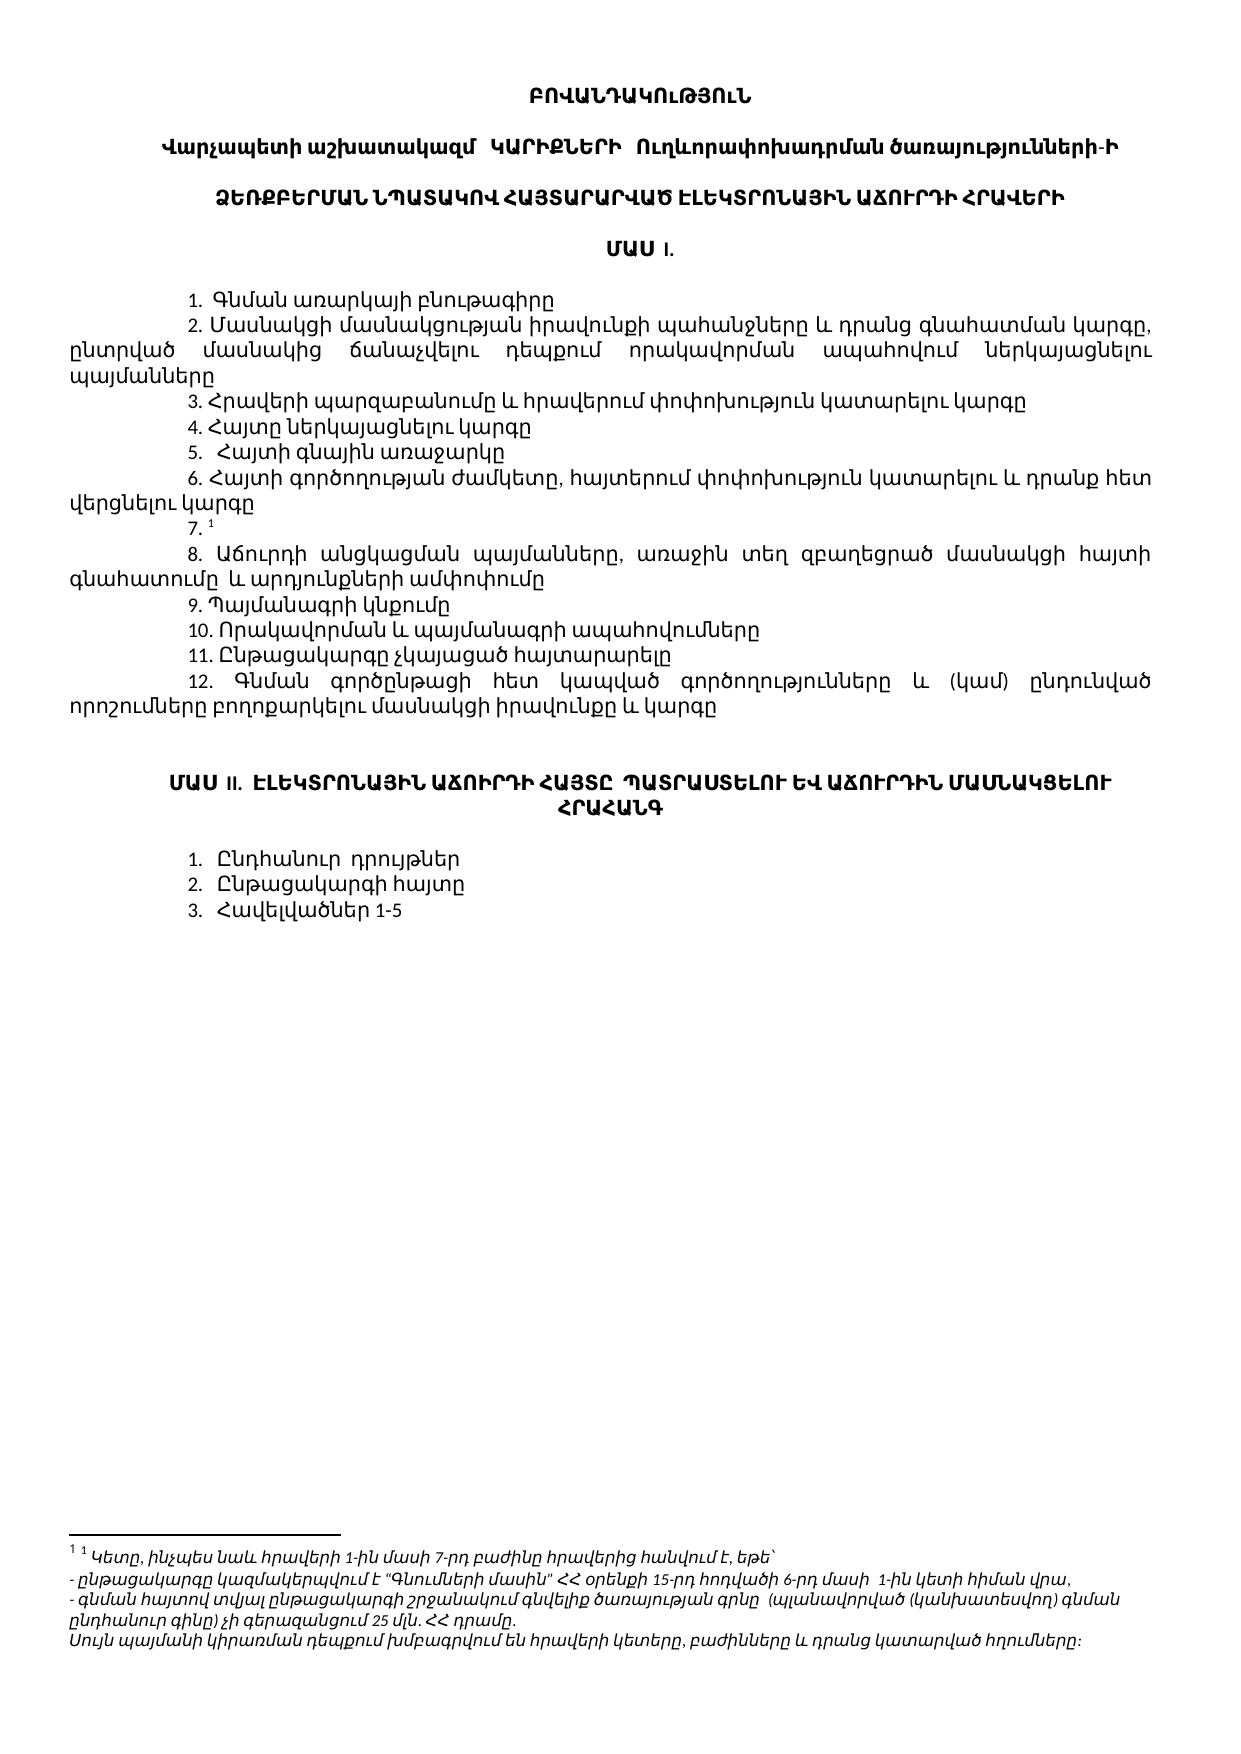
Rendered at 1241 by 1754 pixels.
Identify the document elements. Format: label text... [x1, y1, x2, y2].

text ՁԵՌՔԲԵՐՄԱՆ ՆՊԱՏԱԿՈՎ ՀԱՅՏԱՐԱՐՎԱԾ ԷԼԵԿՏՐՈՆԱՅԻՆ ԱՃՈՒՐԴԻ ՀՐԱՎԵՐԻ [69, 185, 1152, 211]
text 11. Ընթացակարգը չկայացած հայտարարելը [69, 643, 1152, 668]
text 3. Հրավերի պարզաբանումը և հրավերում փոփոխություն կատարելու կարգը [69, 388, 1152, 414]
text 9. Պայմանագրի կնքումը [69, 592, 1152, 617]
text 8. Աճուրդի անցկացման պայմանները, առաջին տեղ զբաղեցրած մասնակցի հայտի գնահատումը և արդյունքների ամփոփումը [69, 541, 1152, 592]
text 4. Հայտը ներկայացնելու կարգը [69, 414, 1152, 439]
text 5. Հայտի գնային առաջարկը [69, 439, 1152, 465]
text 10. Որակավորման և պայմանագրի ապահովումները [69, 617, 1152, 643]
text 2. Մասնակցի մասնակցության իրավունքի պահանջները և դրանց գնահատման կարգը, ընտրված մասնակից ճանաչվելու դեպքում որակավորման ապահովում ներկայացնելու պայմանները [69, 312, 1152, 388]
text Վարչապետի աշխատակազմ ԿԱՐԻՔՆԵՐԻ Ուղևորափոխադրման ծառայությունների-Ի [69, 134, 1152, 160]
text 2. Ընթացակարգի հայտը [69, 871, 1152, 897]
text 6. Հայտի գործողության ժամկետը, հայտերում փոփոխություն կատարելու և դրանք հետ վերցնելու կարգը [69, 465, 1152, 516]
text 1. Ընդհանուր դրույթներ [69, 846, 1152, 871]
text ՄԱՍ II. ԷԼԵԿՏՐՈՆԱՅԻՆ ԱՃՈԻՐԴԻ ՀԱՅՏԸ ՊԱՏՐԱՍՏԵԼՈՒ ԵՎ ԱՃՈՒՐԴԻՆ ՄԱՍՆԱԿՑԵԼՈՒ ՀՐԱՀԱՆԳ [69, 770, 1152, 821]
text 3. Հավելվածներ 1-5 [69, 897, 1152, 922]
text 7. [69, 516, 1152, 541]
text 1. Գնման առարկայի բնութագիրը [69, 287, 1152, 312]
text ՄԱՍ I. [69, 236, 1152, 261]
text ԲՈՎԱՆԴԱԿՈւԹՅՈւՆ [69, 83, 1152, 109]
text 12. Գնման գործընթացի հետ կապված գործողությունները և (կամ) ընդունված որոշումները բողոքարկելու մասնակցի իրավունքը և կարգը [69, 668, 1152, 719]
